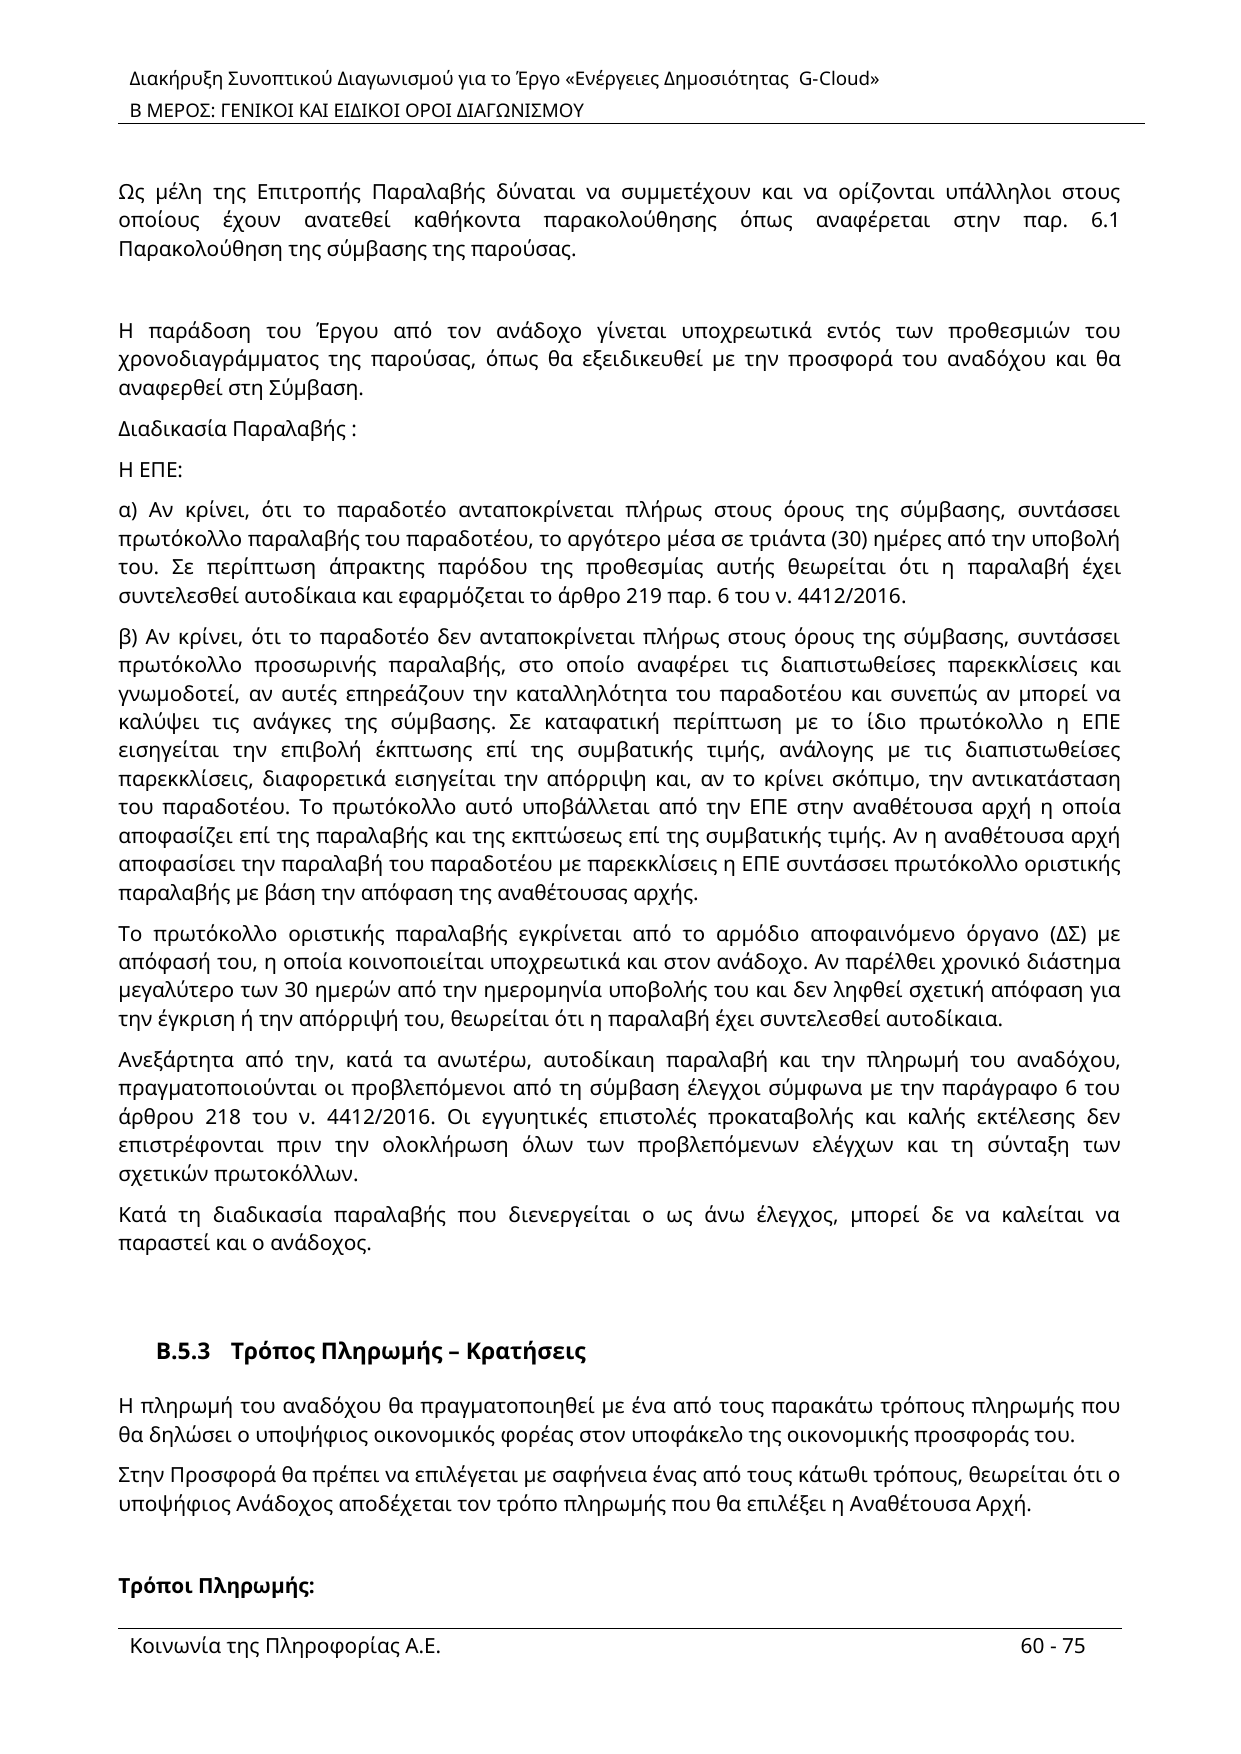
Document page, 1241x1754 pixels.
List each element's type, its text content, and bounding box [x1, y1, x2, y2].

text Ως μέλη της Επιτροπής Παραλαβής δύναται να συμμετέχουν και να ορίζονται υπάλληλοι στους οποίους έχουν ανατεθεί καθήκοντα παρακολούθησης όπως αναφέρεται στην παρ. 6.1 Παρακολούθηση της σύμβασης της παρούσας. [118, 177, 1122, 262]
text Η ΕΠΕ: [118, 455, 1122, 483]
text Στην Προσφορά θα πρέπει να επιλέγεται με σαφήνεια ένας από τους κάτωθι τρόπους, θεωρείται ότι ο υποψήφιος Ανάδοχος αποδέχεται τον τρόπο πληρωμής που θα επιλέξει η Αναθέτουσα Αρχή. [118, 1461, 1122, 1517]
text Τρόποι Πληρωμής: [118, 1571, 1122, 1599]
text Το πρωτόκολλο οριστικής παραλαβής εγκρίνεται από το αρμόδιο αποφαινόμενο όργανο (ΔΣ) με απόφασή του, η οποία κοινοποιείται υποχρεωτικά και στον ανάδοχο. Αν παρέλθει χρονικό διάστημα μεγαλύτερο των 30 ημερών από την ημερομηνία υποβολής του και δεν ληφθεί σχετική απόφαση για την έγκριση ή την απόρριψή του, θεωρείται ότι η παραλαβή έχει συντελεσθεί αυτοδίκαια. [118, 919, 1122, 1032]
text α) Αν κρίνει, ότι το παραδοτέο ανταποκρίνεται πλήρως στους όρους της σύμβασης, συντάσσει πρωτόκολλο παραλαβής του παραδοτέου, το αργότερο μέσα σε τριάντα (30) ημέρες από την υποβολή του. Σε περίπτωση άπρακτης παρόδου της προθεσμίας αυτής θεωρείται ότι η παραλαβή έχει συντελεσθεί αυτοδίκαια και εφαρμόζεται το άρθρο 219 παρ. 6 του ν. 4412/2016. [118, 496, 1122, 609]
text Η πληρωμή του αναδόχου θα πραγματοποιηθεί με ένα από τους παρακάτω τρόπους πληρωμής που θα δηλώσει ο υποψήφιος οικονομικός φορέας στον υποφάκελο της οικονομικής προσφοράς του. [118, 1391, 1122, 1448]
text Διαδικασία Παραλαβής : [118, 414, 1122, 442]
text Ανεξάρτητα από την, κατά τα ανωτέρω, αυτοδίκαιη παραλαβή και την πληρωμή του αναδόχου, πραγματοποιούνται οι προβλεπόμενοι από τη σύμβαση έλεγχοι σύμφωνα με την παράγραφο 6 του άρθρου 218 του ν. 4412/2016. Οι εγγυητικές επιστολές προκαταβολής και καλής εκτέλεσης δεν επιστρέφονται πριν την ολοκλήρωση όλων των προβλεπόμενων ελέγχων και τη σύνταξη των σχετικών πρωτοκόλλων. [118, 1045, 1122, 1187]
text Κατά τη διαδικασία παραλαβής που διενεργείται ο ως άνω έλεγχος, μπορεί δε να καλείται να παραστεί και ο ανάδοχος. [118, 1200, 1122, 1257]
text Η παράδοση του Έργου από τον ανάδοχο γίνεται υποχρεωτικά εντός των προθεσμιών του χρονοδιαγράμματος της παρούσας, όπως θα εξειδικευθεί με την προσφορά του αναδόχου και θα αναφερθεί στη Σύμβαση. [118, 316, 1122, 401]
subtitle Τρόπος Πληρωμής – Κρατήσεις [156, 1335, 1122, 1366]
text β) Αν κρίνει, ότι το παραδοτέο δεν ανταποκρίνεται πλήρως στους όρους της σύμβασης, συντάσσει πρωτόκολλο προσωρινής παραλαβής, στο οποίο αναφέρει τις διαπιστωθείσες παρεκκλίσεις και γνωμοδοτεί, αν αυτές επηρεάζουν την καταλληλότητα του παραδοτέου και συνεπώς αν μπορεί να καλύψει τις ανάγκες της σύμβασης. Σε καταφατική περίπτωση με το ίδιο πρωτόκολλο η ΕΠΕ εισηγείται την επιβολή έκπτωσης επί της συμβατικής τιμής, ανάλογης με τις διαπιστωθείσες παρεκκλίσεις, διαφορετικά εισηγείται την απόρριψη και, αν το κρίνει σκόπιμο, την αντικατάσταση του παραδοτέου. Το πρωτόκολλο αυτό υποβάλλεται από την ΕΠΕ στην αναθέτουσα αρχή η οποία αποφασίζει επί της παραλαβής και της εκπτώσεως επί της συμβατικής τιμής. Αν η αναθέτουσα αρχή αποφασίσει την παραλαβή του παραδοτέου με παρεκκλίσεις η ΕΠΕ συντάσσει πρωτόκολλο οριστικής παραλαβής με βάση την απόφαση της αναθέτουσας αρχής. [118, 622, 1122, 906]
